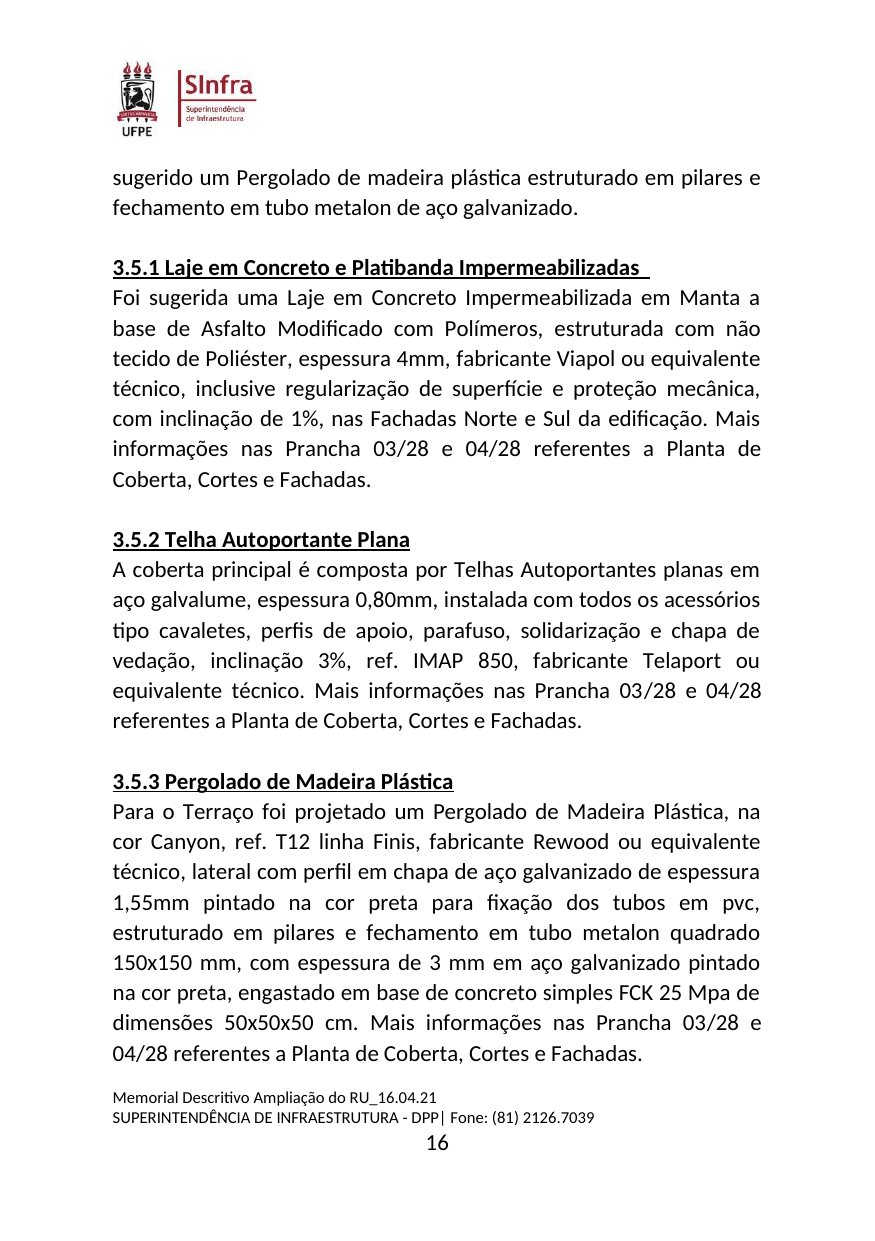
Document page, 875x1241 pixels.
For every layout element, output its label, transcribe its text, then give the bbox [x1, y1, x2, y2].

picture [112, 59, 257, 138]
text A coberta principal é composta por Telhas Autoportantes planas em aço galvalume, espessura 0,80mm, instalada com todos os acessórios tipo cavaletes, perfis de apoio, parafuso, solidarização e chapa de vedação, inclinação 3%, ref. IMAP 850, fabricante Telaport ou equivalente técnico. Mais informações nas Prancha 03/28 e 04/28 referentes a Planta de Coberta, Cortes e Fachadas. [112, 555, 762, 734]
text Para o Terraço foi projetado um Pergolado de Madeira Plástica, na cor Canyon, ref. T12 linha Finis, fabricante Rewood ou equivalente técnico, lateral com perfil em chapa de aço galvanizado de espessura 1,55mm pintado na cor preta para fixação dos tubos em pvc, estruturado em pilares e fechamento em tubo metalon quadrado 150x150 mm, com espessura de 3 mm em aço galvanizado pintado na cor preta, engastado em base de concreto simples FCK 25 Mpa de dimensões 50x50x50 cm. Mais informações nas Prancha 03/28 e 04/28 referentes a Planta de Coberta, Cortes e Fachadas. [112, 797, 762, 1067]
text 3.5.1 Laje em Concreto e Platibanda Impermeabilizadas [112, 253, 762, 281]
text 3.5.2 Telha Autoportante Plana [112, 525, 762, 553]
text 3.5.3 Pergolado de Madeira Plástica [112, 767, 762, 795]
text Foi sugerida uma Laje em Concreto Impermeabilizada em Manta a base de Asfalto Modificado com Polímeros, estruturada com não tecido de Poliéster, espessura 4mm, fabricante Viapol ou equivalente técnico, inclusive regularização de superfície e proteção mecânica, com inclinação de 1%, nas Fachadas Norte e Sul da edificação. Mais informações nas Prancha 03/28 e 04/28 referentes a Planta de Coberta, Cortes e Fachadas. [112, 283, 762, 493]
